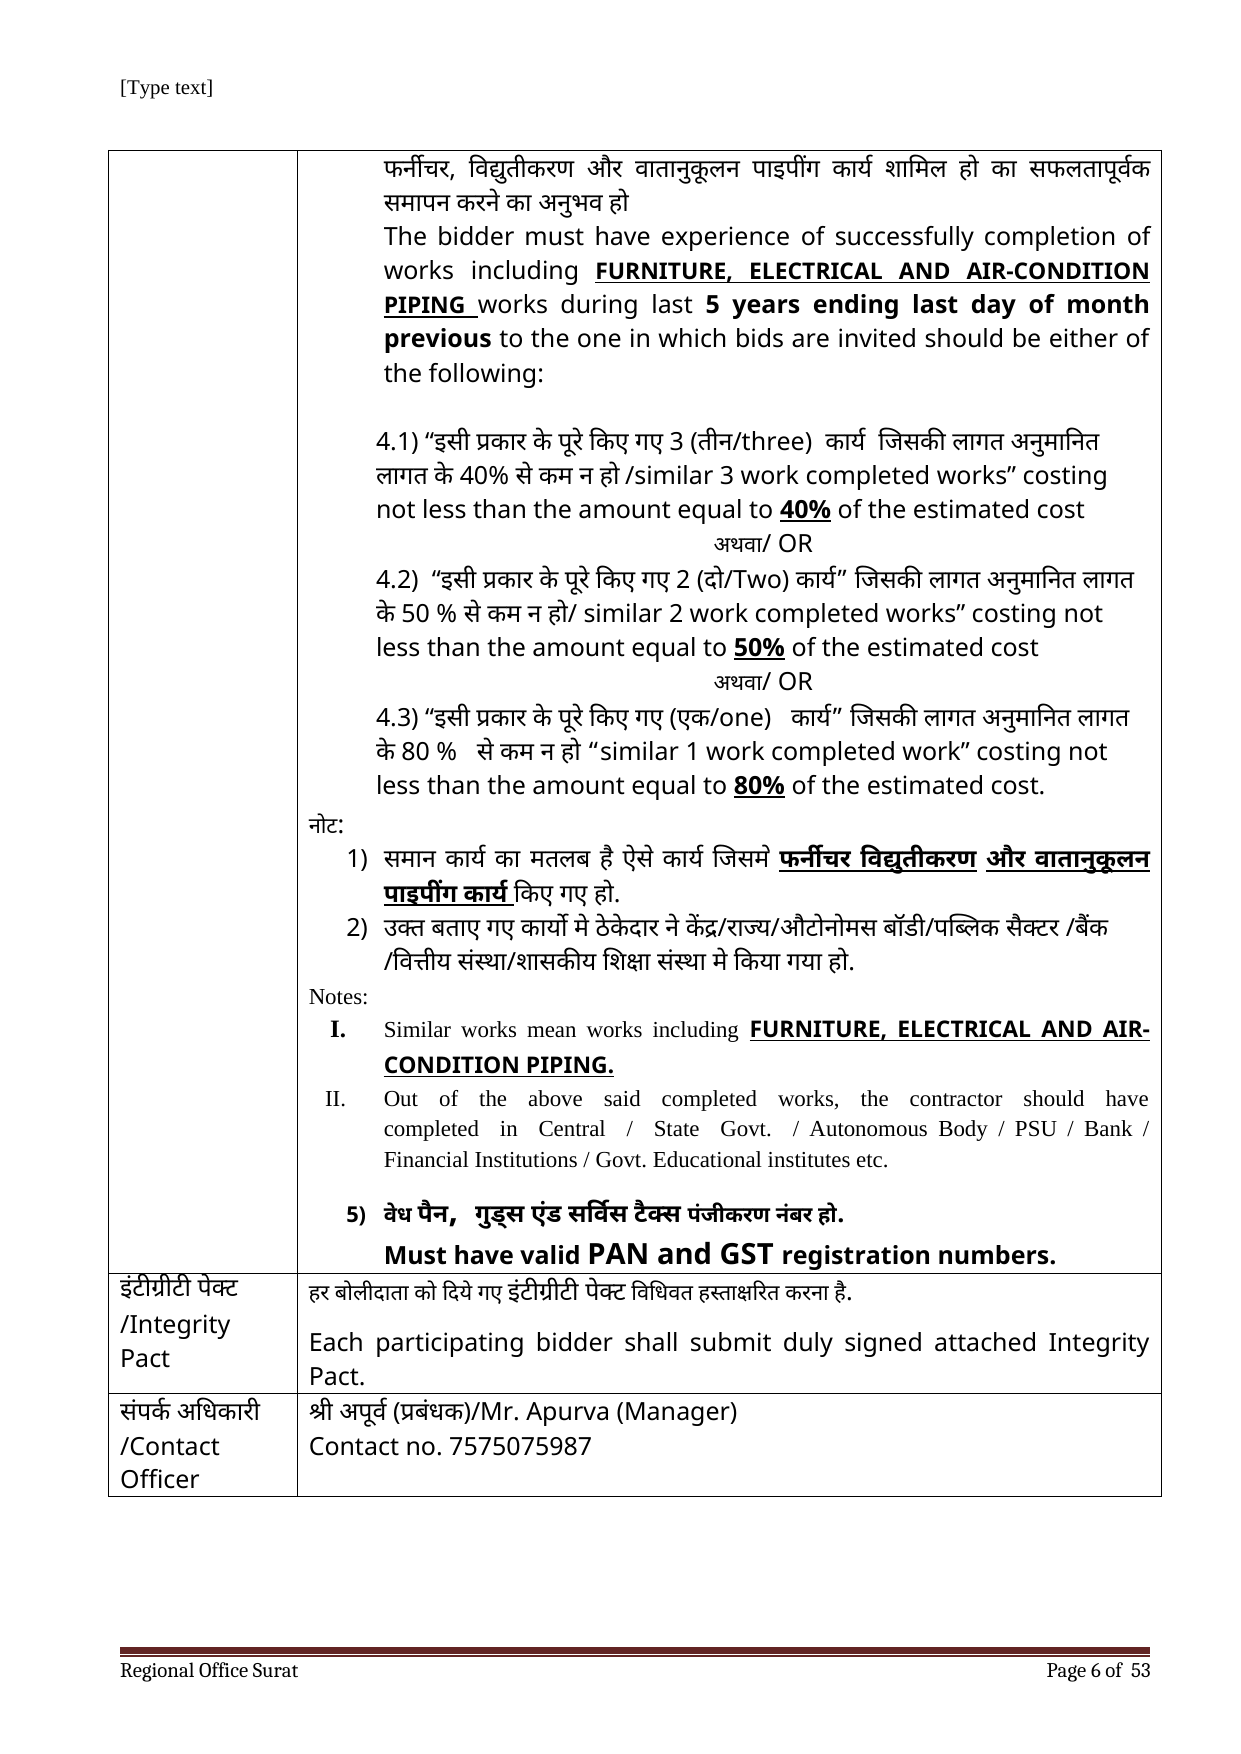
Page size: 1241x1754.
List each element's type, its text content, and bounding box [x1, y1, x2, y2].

table_cell श्री अपूर्व (प्रबंधक)/Mr. Apurva (Manager) Contact no. 7575075987 [298, 1394, 1161, 1496]
table_cell इंटीग्रीटी पेक्ट /Integrity Pact [109, 1274, 297, 1393]
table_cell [298, 151, 1161, 1273]
table_cell संपर्क अधिकारी /Contact Officer [109, 1394, 297, 1496]
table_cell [109, 151, 297, 1273]
table_cell हर बोलीदाता को दिये गए इंटीग्रीटी पेक्ट विधिवत हस्ताक्षरित करना है. Each participating bidder shall submit duly signed attached Integrity Pact. [298, 1274, 1161, 1393]
